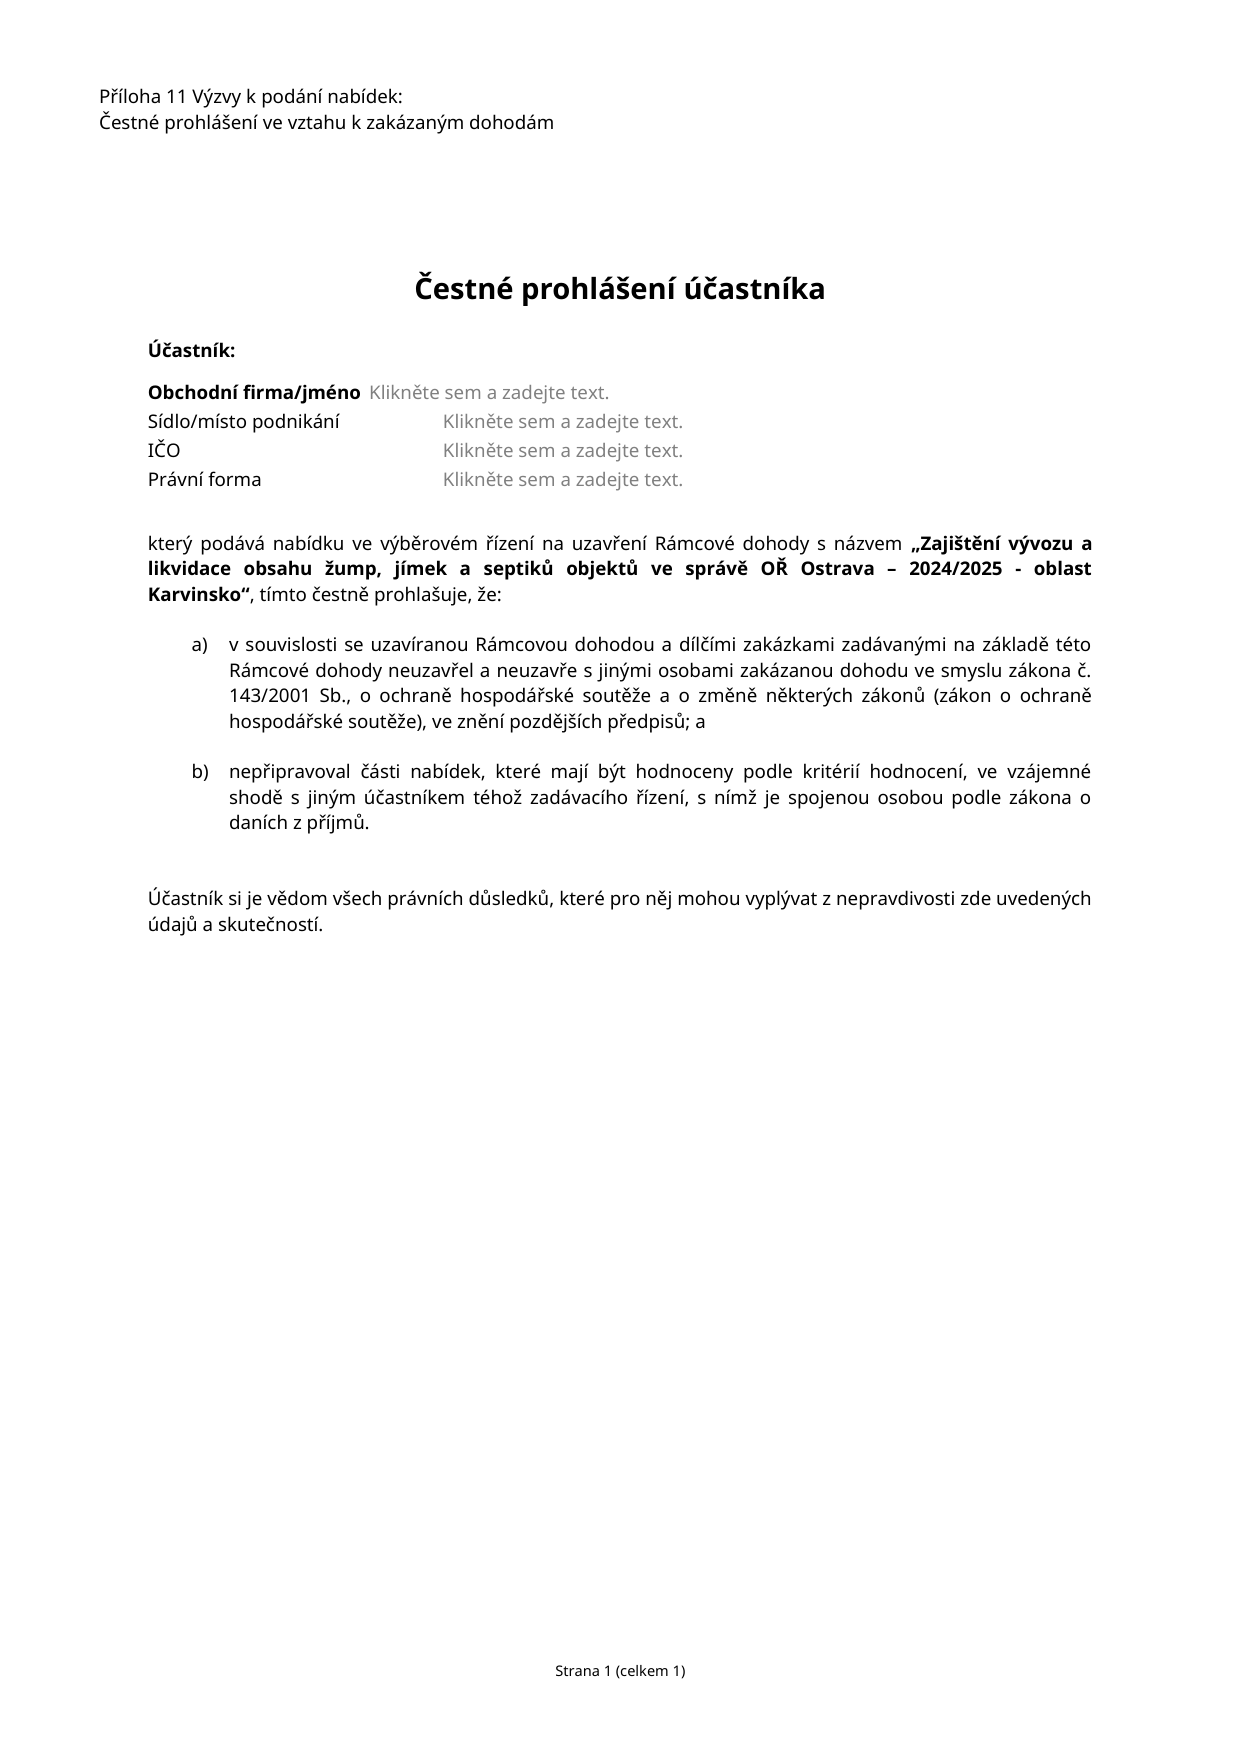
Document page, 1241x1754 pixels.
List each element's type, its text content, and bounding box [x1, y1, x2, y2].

list nepřipravoval části nabídek, které mají být hodnoceny podle kritérií hodnocení, ve vzájemné shodě s jiným účastníkem téhož zadávacího řízení, s nímž je spojenou osobou podle zákona o daních z příjmů. [191, 759, 1093, 835]
list v souvislosti se uzavíranou Rámcovou dohodou a dílčími zakázkami zadávanými na základě této Rámcové dohody neuzavřel a neuzavře s jinými osobami zakázanou dohodu ve smyslu zákona č. 143/2001 Sb., o ochraně hospodářské soutěže a o změně některých zákonů (zákon o ochraně hospodářské soutěže), ve znění pozdějších předpisů; a [191, 632, 1093, 734]
text Obchodní firma/jméno [148, 376, 1093, 405]
text Právní forma [148, 463, 1093, 492]
text Účastník si je vědom všech právních důsledků, které pro něj mohou vyplývat z nepravdivosti zde uvedených údajů a skutečností. [148, 886, 1093, 937]
text Účastník: [148, 333, 1093, 364]
text IČO [148, 434, 1093, 463]
text který podává nabídku ve výběrovém řízení na uzavření Rámcové dohody s názvem „Zajištění vývozu a likvidace obsahu žump, jímek a septiků objektů ve správě OŘ Ostrava – 2024/2025 - oblast Karvinsko“, tímto čestně prohlašuje, že: [148, 530, 1093, 607]
text Sídlo/místo podnikání [148, 405, 1093, 434]
title Čestné prohlášení účastníka [148, 268, 1093, 308]
